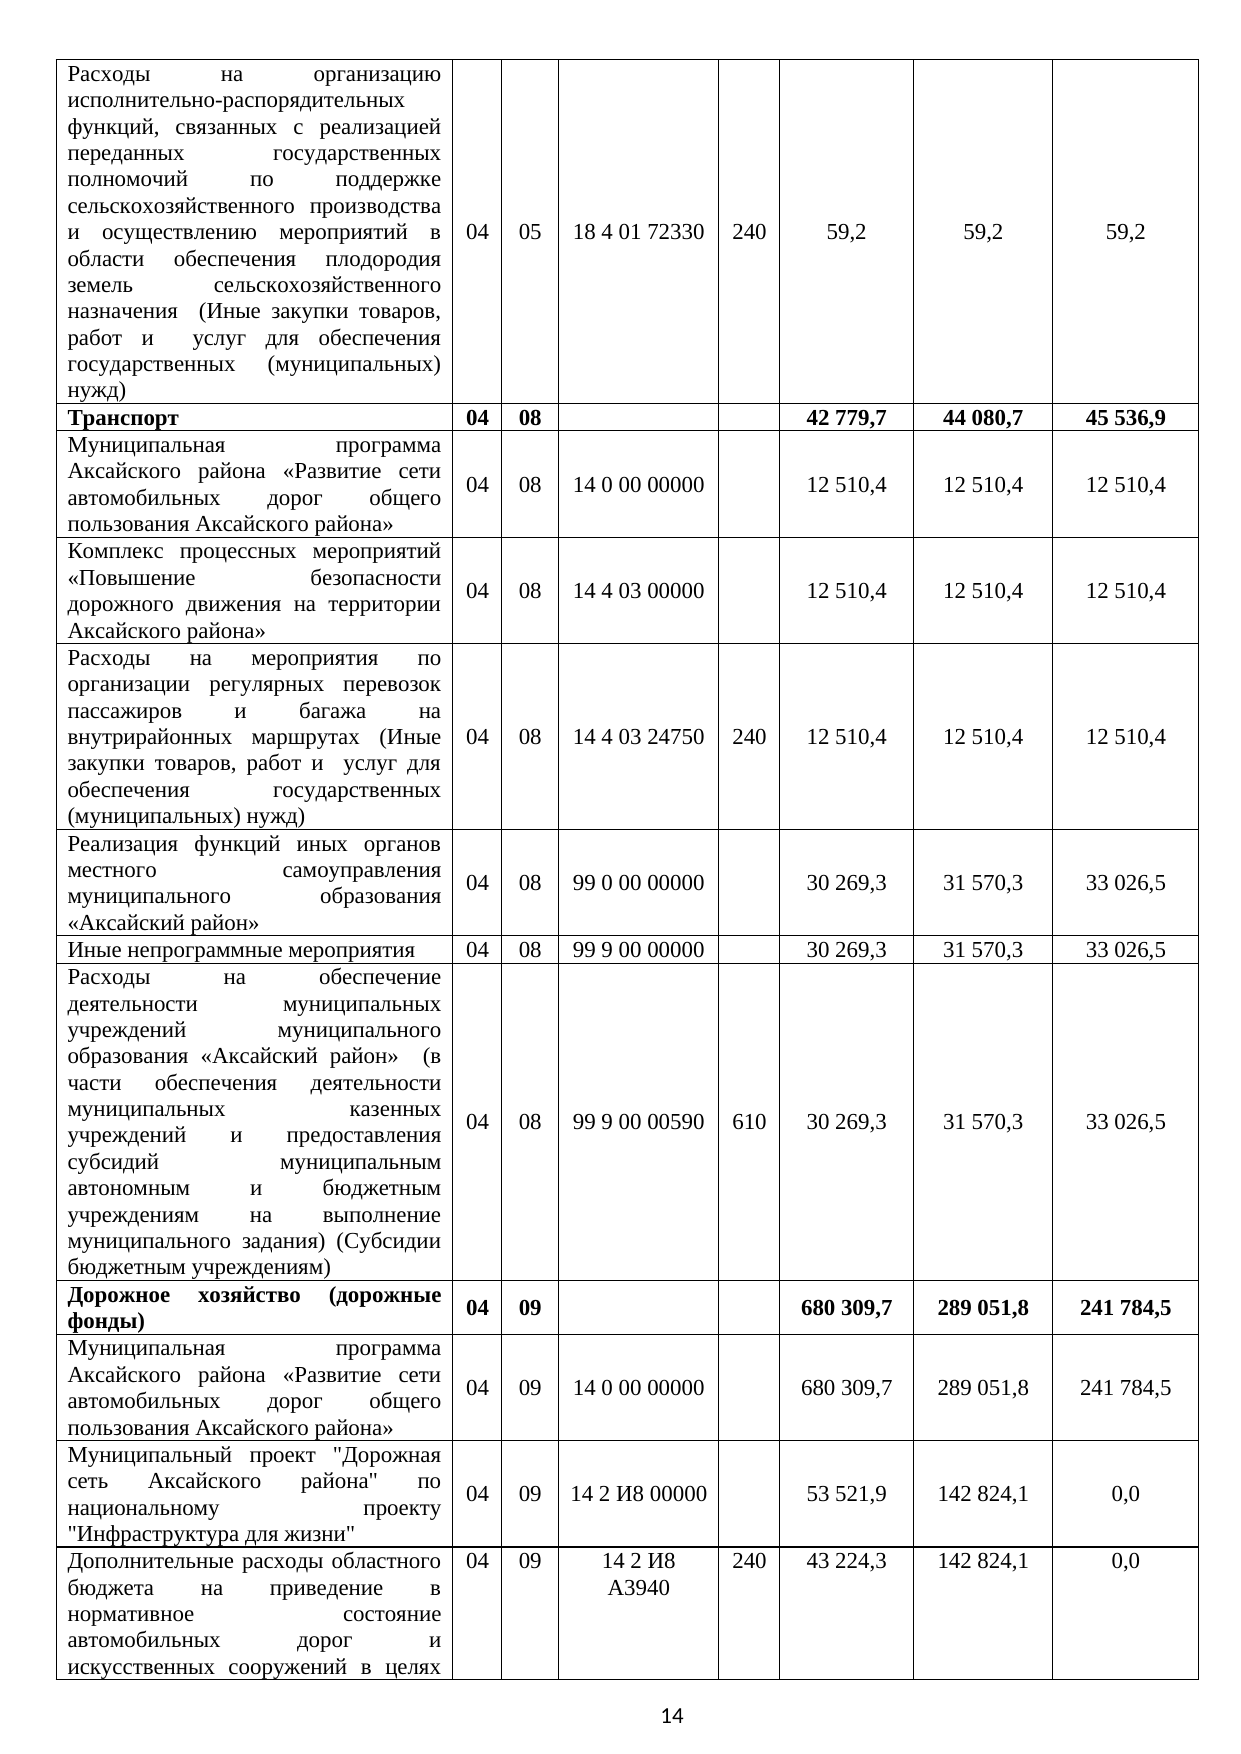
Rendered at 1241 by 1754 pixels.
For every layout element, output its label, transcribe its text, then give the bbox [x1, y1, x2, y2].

table_cell 33 026,5 [1053, 936, 1198, 962]
table_cell [559, 1281, 718, 1333]
table_cell 59,2 [780, 60, 913, 403]
table_cell [719, 538, 779, 643]
table_cell 05 [502, 60, 558, 403]
table_cell 09 [502, 1281, 558, 1333]
table_cell 0,0 [1053, 1548, 1198, 1679]
table_cell 241 784,5 [1053, 1281, 1198, 1333]
table_cell 99 0 00 00000 [559, 830, 718, 935]
table_cell [719, 936, 779, 962]
table_cell Иные непрограммные мероприятия [57, 936, 452, 962]
table_cell 12 510,4 [914, 538, 1052, 643]
table_cell 14 4 03 00000 [559, 538, 718, 643]
table_cell 04 [453, 1281, 501, 1333]
table_cell 680 309,7 [780, 1281, 913, 1333]
table_cell 08 [502, 936, 558, 962]
table_cell 12 510,4 [914, 644, 1052, 828]
table_cell 44 080,7 [914, 404, 1052, 430]
table_cell 31 570,3 [914, 830, 1052, 935]
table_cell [57, 1548, 452, 1679]
table_cell 12 510,4 [1053, 431, 1198, 537]
table_cell 04 [453, 1548, 501, 1679]
table_cell 99 9 00 00000 [559, 936, 718, 962]
table_cell 240 [719, 60, 779, 403]
table_cell 14 2 И8 00000 [559, 1441, 718, 1546]
table_cell 04 [453, 1335, 501, 1440]
table_cell 09 [502, 1335, 558, 1440]
table_cell 08 [502, 644, 558, 828]
table_cell [719, 404, 779, 430]
table_cell 04 [453, 936, 501, 962]
table_cell 30 269,3 [780, 830, 913, 935]
table_cell 59,2 [1053, 60, 1198, 403]
table_cell Муниципальная программа Аксайского района «Развитие сети автомобильных дорог общего пользования Аксайского района» [57, 1335, 452, 1440]
table_cell [719, 1335, 779, 1440]
table_cell 04 [453, 404, 501, 430]
table_cell 08 [502, 404, 558, 430]
table_cell Муниципальный проект "Дорожная сеть Аксайского района" по национальному проекту "Инфраструктура для жизни" [57, 1441, 452, 1546]
table_cell 240 [719, 1548, 779, 1679]
table_cell 08 [502, 830, 558, 935]
table_cell [719, 1441, 779, 1546]
table_cell 12 510,4 [1053, 644, 1198, 828]
table_cell 04 [453, 431, 501, 537]
table_cell 30 269,3 [780, 964, 913, 1280]
table_cell [719, 830, 779, 935]
table_cell 31 570,3 [914, 964, 1052, 1280]
table_cell Дорожное хозяйство (дорожные фонды) [57, 1281, 452, 1333]
table_cell 610 [719, 964, 779, 1280]
table_cell 04 [453, 60, 501, 403]
table_cell 680 309,7 [780, 1335, 913, 1440]
table_cell [719, 431, 779, 537]
table_cell 14 0 00 00000 [559, 431, 718, 537]
table_cell 18 4 01 72330 [559, 60, 718, 403]
table_cell 289 051,8 [914, 1281, 1052, 1333]
table_cell Транспорт [57, 404, 452, 430]
table_cell 53 521,9 [780, 1441, 913, 1546]
table_cell 30 269,3 [780, 936, 913, 962]
table_cell 04 [453, 830, 501, 935]
table_cell 14 4 03 24750 [559, 644, 718, 828]
table_cell Расходы на обеспечение деятельности муниципальных учреждений муниципального образования «Аксайский район» (в части обеспечения деятельности муниципальных казенных учреждений и предоставления субсидий муниципальным автономным и бюджетным учреждениям на выполнение муниципального задания) (Субсидии бюджетным учреждениям) [57, 964, 452, 1280]
table_cell 0,0 [1053, 1441, 1198, 1546]
table_cell 04 [453, 964, 501, 1280]
table_cell 08 [502, 431, 558, 537]
table_cell 12 510,4 [914, 431, 1052, 537]
table_cell Комплекс процессных мероприятий «Повышение безопасности дорожного движения на территории Аксайского района» [57, 538, 452, 643]
table_cell 08 [502, 964, 558, 1280]
table_cell 33 026,5 [1053, 964, 1198, 1280]
table_cell 241 784,5 [1053, 1335, 1198, 1440]
table_cell 33 026,5 [1053, 830, 1198, 935]
table_cell Реализация функций иных органов местного самоуправления муниципального образования «Аксайский район» [57, 830, 452, 935]
table_cell 14 0 00 00000 [559, 1335, 718, 1440]
table_cell 142 824,1 [914, 1441, 1052, 1546]
table_cell 43 224,3 [780, 1548, 913, 1679]
table_cell 31 570,3 [914, 936, 1052, 962]
table_cell 09 [502, 1441, 558, 1546]
table_cell 04 [453, 538, 501, 643]
table_cell 45 536,9 [1053, 404, 1198, 430]
table_cell 99 9 00 00590 [559, 964, 718, 1280]
table_cell Муниципальная программа Аксайского района «Развитие сети автомобильных дорог общего пользования Аксайского района» [57, 431, 452, 537]
table_cell 142 824,1 [914, 1548, 1052, 1679]
table_cell 42 779,7 [780, 404, 913, 430]
table_cell Расходы на мероприятия по организации регулярных перевозок пассажиров и багажа на внутрирайонных маршрутах (Иные закупки товаров, работ и услуг для обеспечения государственных (муниципальных) нужд) [57, 644, 452, 828]
table_cell 12 510,4 [780, 538, 913, 643]
table_cell 12 510,4 [780, 431, 913, 537]
table_cell 08 [502, 538, 558, 643]
table_cell 14 2 И8 A3940 [559, 1548, 718, 1679]
table_cell 12 510,4 [780, 644, 913, 828]
table_cell [559, 404, 718, 430]
table_cell 59,2 [914, 60, 1052, 403]
table_cell 12 510,4 [1053, 538, 1198, 643]
table_cell 240 [719, 644, 779, 828]
table_cell Расходы на организацию исполнительно-распорядительных функций, связанных с реализацией переданных государственных полномочий по поддержке сельскохозяйственного производства и осуществлению мероприятий в области обеспечения плодородия земель сельскохозяйственного назначения (Иные закупки товаров, работ и услуг для обеспечения государственных (муниципальных) нужд) [57, 60, 452, 403]
table_cell 04 [453, 1441, 501, 1546]
table_cell [719, 1281, 779, 1333]
table_cell 09 [502, 1548, 558, 1679]
table_cell 04 [453, 644, 501, 828]
table_cell 289 051,8 [914, 1335, 1052, 1440]
